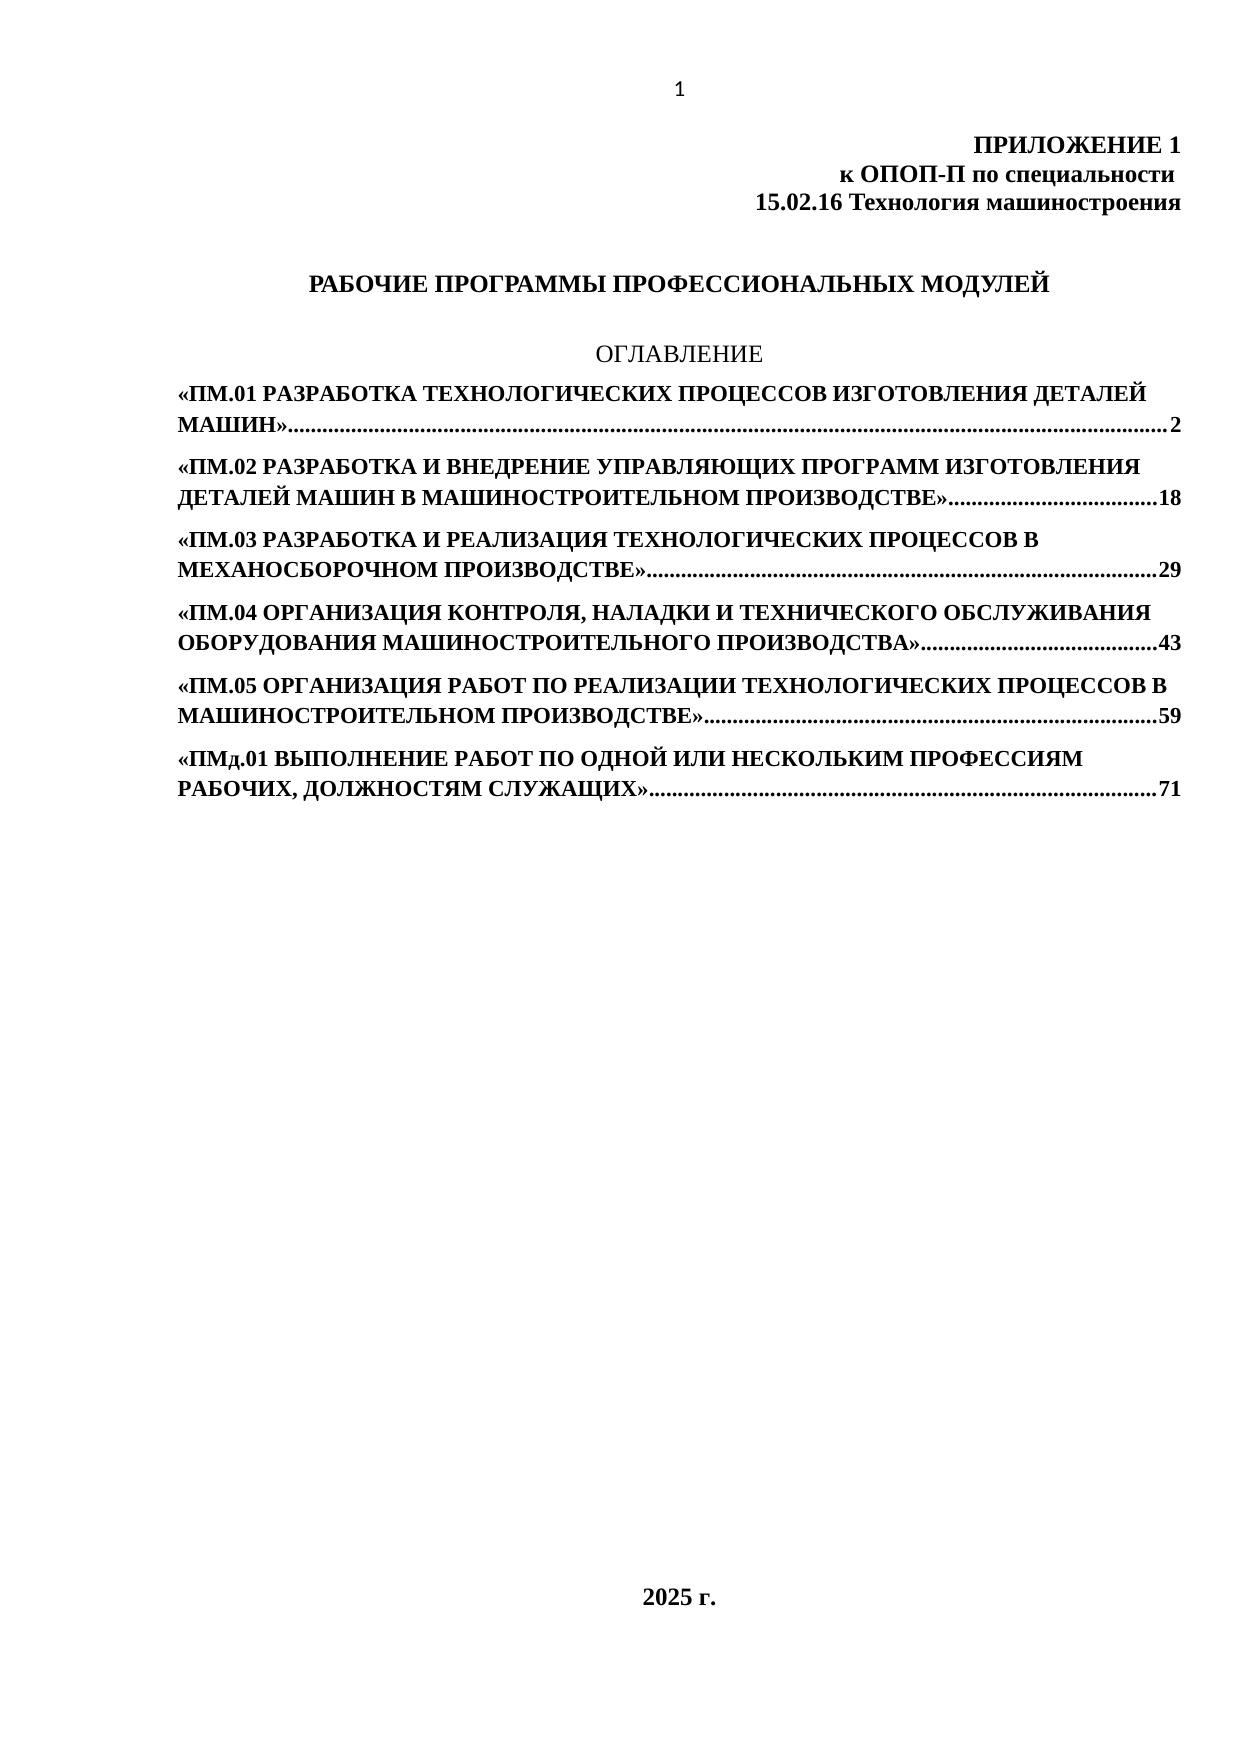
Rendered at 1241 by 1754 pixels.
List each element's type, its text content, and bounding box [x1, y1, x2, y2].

text РАБОЧИЕ ПРОГРАММЫ ПРОФЕССИОНАЛЬНЫХ МОДУЛЕЙ [177, 269, 1181, 298]
text «ПМ.02 РАЗРАБОТКА И ВНЕДРЕНИЕ УПРАВЛЯЮЩИХ ПРОГРАММ ИЗГОТОВЛЕНИЯ ДЕТАЛЕЙ МАШИН В МАШИНОСТРОИТЕЛЬНОМ ПРОИЗВОДСТВЕ» 18 [177, 453, 1181, 510]
text «ПМ.03 РАЗРАБОТКА И РЕАЛИЗАЦИЯ ТЕХНОЛОГИЧЕСКИХ ПРОЦЕССОВ В МЕХАНОСБОРОЧНОМ ПРОИЗВОДСТВЕ» 29 [177, 526, 1181, 583]
text ОГЛАВЛЕНИЕ [177, 339, 1181, 368]
text ПРИЛОЖЕНИЕ 1 [177, 130, 1181, 159]
text «ПМ.01 РАЗРАБОТКА ТЕХНОЛОГИЧЕСКИХ ПРОЦЕССОВ ИЗГОТОВЛЕНИЯ ДЕТАЛЕЙ МАШИН» 2 [177, 380, 1181, 437]
text к ОПОП-П по специальности 15.02.16 Технология машиностроения [177, 159, 1181, 216]
text «ПМд.01 ВЫПОЛНЕНИЕ РАБОТ ПО ОДНОЙ ИЛИ НЕСКОЛЬКИМ ПРОФЕССИЯМ РАБОЧИХ, ДОЛЖНОСТЯМ СЛУЖАЩИХ» 71 [177, 745, 1181, 802]
text 2025 г. [177, 1582, 1181, 1610]
text «ПМ.04 ОРГАНИЗАЦИЯ КОНТРОЛЯ, НАЛАДКИ И ТЕХНИЧЕСКОГО ОБСЛУЖИВАНИЯ ОБОРУДОВАНИЯ МАШИНОСТРОИТЕЛЬНОГО ПРОИЗВОДСТВА» 43 [177, 599, 1181, 656]
text «ПМ.05 ОРГАНИЗАЦИЯ РАБОТ ПО РЕАЛИЗАЦИИ ТЕХНОЛОГИЧЕСКИХ ПРОЦЕССОВ В МАШИНОСТРОИТЕЛЬНОМ ПРОИЗВОДСТВЕ» 59 [177, 672, 1181, 729]
